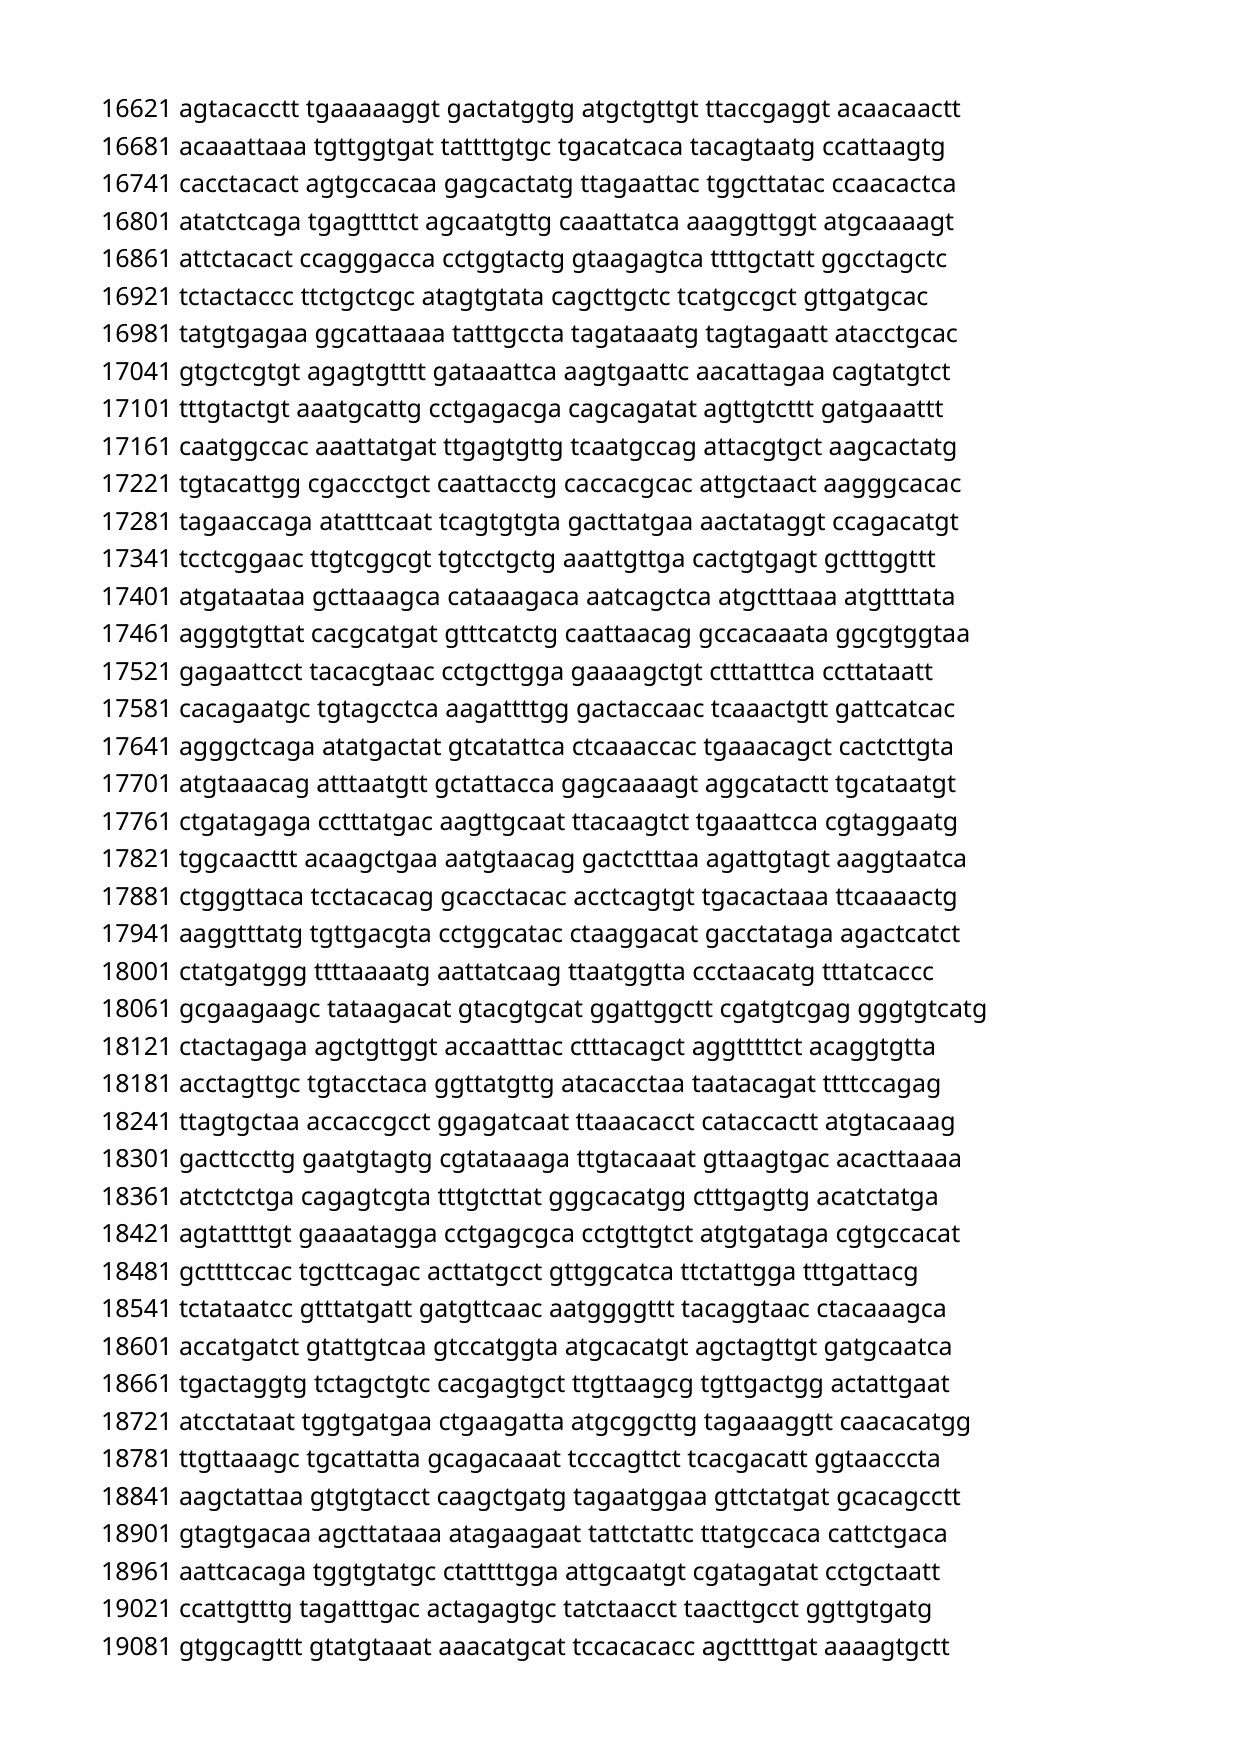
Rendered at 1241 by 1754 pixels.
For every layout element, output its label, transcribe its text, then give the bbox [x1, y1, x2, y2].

text 17041 gtgctcgtgt agagtgtttt gataaattca aagtgaattc aacattagaa cagtatgtct [75, 352, 1165, 389]
text 17701 atgtaaacag atttaatgtt gctattacca gagcaaaagt aggcatactt tgcataatgt [75, 764, 1165, 802]
text 17281 tagaaccaga atatttcaat tcagtgtgta gacttatgaa aactataggt ccagacatgt [75, 502, 1165, 539]
text 16981 tatgtgagaa ggcattaaaa tatttgccta tagataaatg tagtagaatt atacctgcac [75, 314, 1165, 352]
text 17941 aaggtttatg tgttgacgta cctggcatac ctaaggacat gacctataga agactcatct [75, 914, 1165, 952]
text 17461 agggtgttat cacgcatgat gtttcatctg caattaacag gccacaaata ggcgtggtaa [75, 614, 1165, 652]
text 16621 agtacacctt tgaaaaaggt gactatggtg atgctgttgt ttaccgaggt acaacaactt [75, 89, 1165, 127]
text 17581 cacagaatgc tgtagcctca aagattttgg gactaccaac tcaaactgtt gattcatcac [75, 689, 1165, 727]
text 18301 gacttccttg gaatgtagtg cgtataaaga ttgtacaaat gttaagtgac acacttaaaa [75, 1139, 1165, 1177]
text 18901 gtagtgacaa agcttataaa atagaagaat tattctattc ttatgccaca cattctgaca [75, 1514, 1165, 1552]
text 18421 agtattttgt gaaaatagga cctgagcgca cctgttgtct atgtgataga cgtgccacat [75, 1214, 1165, 1252]
text 18241 ttagtgctaa accaccgcct ggagatcaat ttaaacacct cataccactt atgtacaaag [75, 1102, 1165, 1139]
text 18841 aagctattaa gtgtgtacct caagctgatg tagaatggaa gttctatgat gcacagcctt [75, 1477, 1165, 1514]
text 18181 acctagttgc tgtacctaca ggttatgttg atacacctaa taatacagat ttttccagag [75, 1064, 1165, 1102]
text 17821 tggcaacttt acaagctgaa aatgtaacag gactctttaa agattgtagt aaggtaatca [75, 839, 1165, 877]
text 17521 gagaattcct tacacgtaac cctgcttgga gaaaagctgt ctttatttca ccttataatt [75, 652, 1165, 689]
text 16741 cacctacact agtgccacaa gagcactatg ttagaattac tggcttatac ccaacactca [75, 164, 1165, 202]
text 18721 atcctataat tggtgatgaa ctgaagatta atgcggcttg tagaaaggtt caacacatgg [75, 1402, 1165, 1439]
text 18001 ctatgatggg ttttaaaatg aattatcaag ttaatggtta ccctaacatg tttatcaccc [75, 952, 1165, 989]
text 18601 accatgatct gtattgtcaa gtccatggta atgcacatgt agctagttgt gatgcaatca [75, 1327, 1165, 1364]
text 17101 tttgtactgt aaatgcattg cctgagacga cagcagatat agttgtcttt gatgaaattt [75, 389, 1165, 427]
text 19081 gtggcagttt gtatgtaaat aaacatgcat tccacacacc agcttttgat aaaagtgctt [75, 1627, 1165, 1664]
text 17161 caatggccac aaattatgat ttgagtgttg tcaatgccag attacgtgct aagcactatg [75, 427, 1165, 464]
text 16681 acaaattaaa tgttggtgat tattttgtgc tgacatcaca tacagtaatg ccattaagtg [75, 127, 1165, 164]
text 18121 ctactagaga agctgttggt accaatttac ctttacagct aggtttttct acaggtgtta [75, 1027, 1165, 1064]
text 18961 aattcacaga tggtgtatgc ctattttgga attgcaatgt cgatagatat cctgctaatt [75, 1552, 1165, 1589]
text 16861 attctacact ccagggacca cctggtactg gtaagagtca ttttgctatt ggcctagctc [75, 239, 1165, 277]
text 18361 atctctctga cagagtcgta tttgtcttat gggcacatgg ctttgagttg acatctatga [75, 1177, 1165, 1214]
text 18481 gcttttccac tgcttcagac acttatgcct gttggcatca ttctattgga tttgattacg [75, 1252, 1165, 1289]
text 16921 tctactaccc ttctgctcgc atagtgtata cagcttgctc tcatgccgct gttgatgcac [75, 277, 1165, 314]
text 17641 agggctcaga atatgactat gtcatattca ctcaaaccac tgaaacagct cactcttgta [75, 727, 1165, 764]
text 18061 gcgaagaagc tataagacat gtacgtgcat ggattggctt cgatgtcgag gggtgtcatg [75, 989, 1165, 1027]
text 18781 ttgttaaagc tgcattatta gcagacaaat tcccagttct tcacgacatt ggtaacccta [75, 1439, 1165, 1477]
text 19021 ccattgtttg tagatttgac actagagtgc tatctaacct taacttgcct ggttgtgatg [75, 1589, 1165, 1627]
text 17881 ctgggttaca tcctacacag gcacctacac acctcagtgt tgacactaaa ttcaaaactg [75, 877, 1165, 914]
text 18661 tgactaggtg tctagctgtc cacgagtgct ttgttaagcg tgttgactgg actattgaat [75, 1364, 1165, 1402]
text 16801 atatctcaga tgagttttct agcaatgttg caaattatca aaaggttggt atgcaaaagt [75, 202, 1165, 239]
text 17341 tcctcggaac ttgtcggcgt tgtcctgctg aaattgttga cactgtgagt gctttggttt [75, 539, 1165, 577]
text 17221 tgtacattgg cgaccctgct caattacctg caccacgcac attgctaact aagggcacac [75, 464, 1165, 502]
text 17401 atgataataa gcttaaagca cataaagaca aatcagctca atgctttaaa atgttttata [75, 577, 1165, 614]
text 17761 ctgatagaga cctttatgac aagttgcaat ttacaagtct tgaaattcca cgtaggaatg [75, 802, 1165, 839]
text 18541 tctataatcc gtttatgatt gatgttcaac aatggggttt tacaggtaac ctacaaagca [75, 1289, 1165, 1327]
